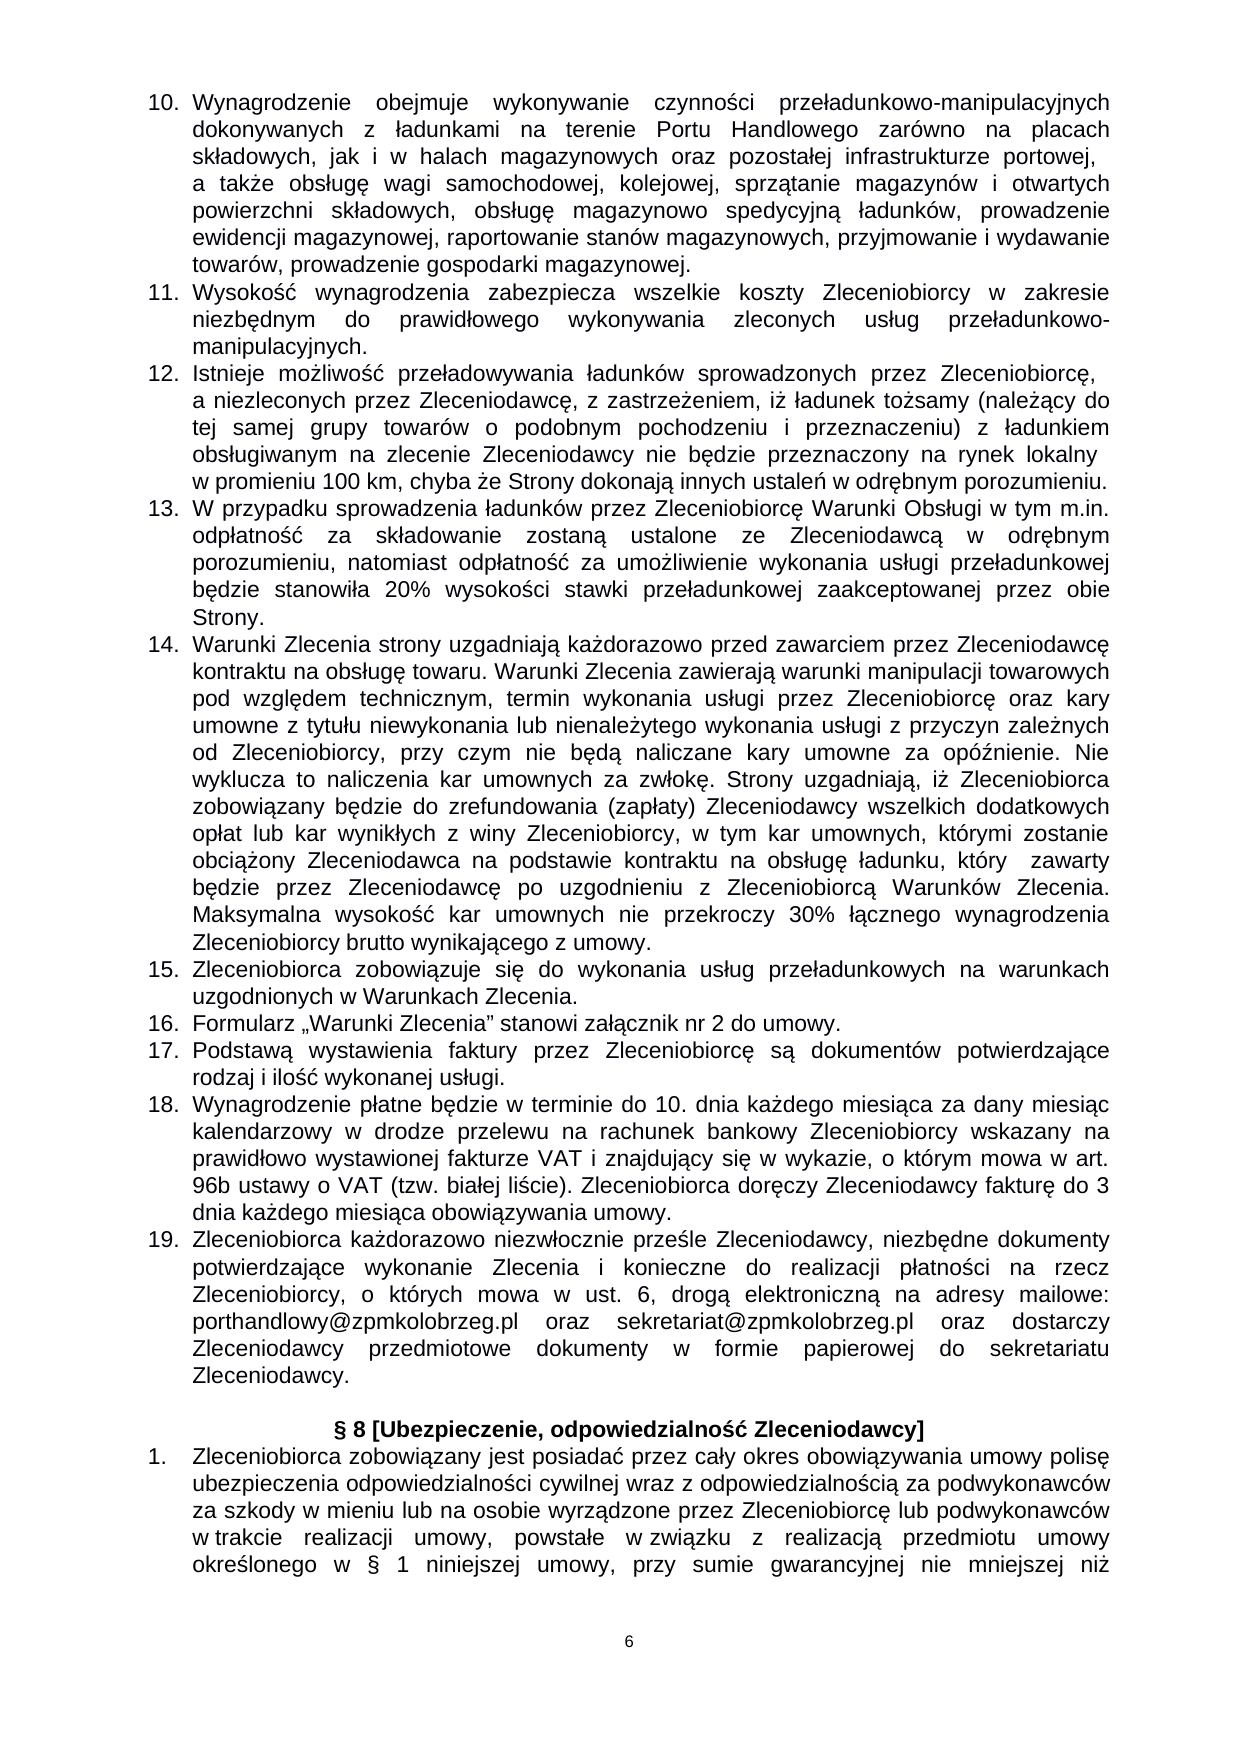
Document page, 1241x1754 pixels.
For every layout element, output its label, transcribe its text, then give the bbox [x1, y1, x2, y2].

list Podstawą wystawienia faktury przez Zleceniobiorcę są dokumentów potwierdzające rodzaj i ilość wykonanej usługi. [148, 1037, 1110, 1091]
list W przypadku sprowadzenia ładunków przez Zleceniobiorcę Warunki Obsługi w tym m.in. odpłatność za składowanie zostaną ustalone ze Zleceniodawcą w odrębnym porozumieniu, natomiast odpłatność za umożliwienie wykonania usługi przeładunkowej będzie stanowiła 20% wysokości stawki przeładunkowej zaakceptowanej przez obie Strony. [148, 495, 1110, 630]
list Istnieje możliwość przeładowywania ładunków sprowadzonych przez Zleceniobiorcę, a niezleconych przez Zleceniodawcę, z zastrzeżeniem, iż ładunek tożsamy (należący do tej samej grupy towarów o podobnym pochodzeniu i przeznaczeniu) z ładunkiem obsługiwanym na zlecenie Zleceniodawcy nie będzie przeznaczony na rynek lokalny w promieniu 100 km, chyba że Strony dokonają innych ustaleń w odrębnym porozumieniu. [148, 359, 1110, 495]
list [148, 1443, 1110, 1578]
list Warunki Zlecenia strony uzgadniają każdorazowo przed zawarciem przez Zleceniodawcę kontraktu na obsługę towaru. Warunki Zlecenia zawierają warunki manipulacji towarowych pod względem technicznym, termin wykonania usługi przez Zleceniobiorcę oraz kary umowne z tytułu niewykonania lub nienależytego wykonania usługi z przyczyn zależnych od Zleceniobiorcy, przy czym nie będą naliczane kary umowne za opóźnienie. Nie wyklucza to naliczenia kar umownych za zwłokę. Strony uzgadniają, iż Zleceniobiorca zobowiązany będzie do zrefundowania (zapłaty) Zleceniodawcy wszelkich dodatkowych opłat lub kar wynikłych z winy Zleceniobiorcy, w tym kar umownych, którymi zostanie obciążony Zleceniodawca na podstawie kontraktu na obsługę ładunku, który zawarty będzie przez Zleceniodawcę po uzgodnieniu z Zleceniobiorcą Warunków Zlecenia. Maksymalna wysokość kar umownych nie przekroczy 30% łącznego wynagrodzenia Zleceniobiorcy brutto wynikającego z umowy. [148, 630, 1110, 955]
list Wynagrodzenie obejmuje wykonywanie czynności przeładunkowo-manipulacyjnych dokonywanych z ładunkami na terenie Portu Handlowego zarówno na placach składowych, jak i w halach magazynowych oraz pozostałej infrastrukturze portowej, a także obsługę wagi samochodowej, kolejowej, sprzątanie magazynów i otwartych powierzchni składowych, obsługę magazynowo spedycyjną ładunków, prowadzenie ewidencji magazynowej, raportowanie stanów magazynowych, przyjmowanie i wydawanie towarów, prowadzenie gospodarki magazynowej. [148, 89, 1110, 278]
list Wynagrodzenie płatne będzie w terminie do 10. dnia każdego miesiąca za dany miesiąc kalendarzowy w drodze przelewu na rachunek bankowy Zleceniobiorcy wskazany na prawidłowo wystawionej fakturze VAT i znajdujący się w wykazie, o którym mowa w art. 96b ustawy o VAT (tzw. białej liście). Zleceniobiorca doręczy Zleceniodawcy fakturę do 3 dnia każdego miesiąca obowiązywania umowy. [148, 1091, 1110, 1226]
list Formularz „Warunki Zlecenia” stanowi załącznik nr 2 do umowy. [148, 1009, 1110, 1037]
list Zleceniobiorca zobowiązuje się do wykonania usług przeładunkowych na warunkach uzgodnionych w Warunkach Zlecenia. [148, 955, 1110, 1009]
list Wysokość wynagrodzenia zabezpiecza wszelkie koszty Zleceniobiorcy w zakresie niezbędnym do prawidłowego wykonywania zleconych usług przeładunkowo-manipulacyjnych. [148, 278, 1110, 359]
list Zleceniobiorca każdorazowo niezwłocznie prześle Zleceniodawcy, niezbędne dokumenty potwierdzające wykonanie Zlecenia i konieczne do realizacji płatności na rzecz Zleceniobiorcy, o których mowa w ust. 6, drogą elektroniczną na adresy mailowe: porthandlowy@zpmkolobrzeg.pl oraz sekretariat@zpmkolobrzeg.pl oraz dostarczy Zleceniodawcy przedmiotowe dokumenty w formie papierowej do sekretariatu Zleceniodawcy. [148, 1226, 1110, 1389]
text § 8 [Ubezpieczenie, odpowiedzialność Zleceniodawcy] [148, 1416, 1110, 1443]
